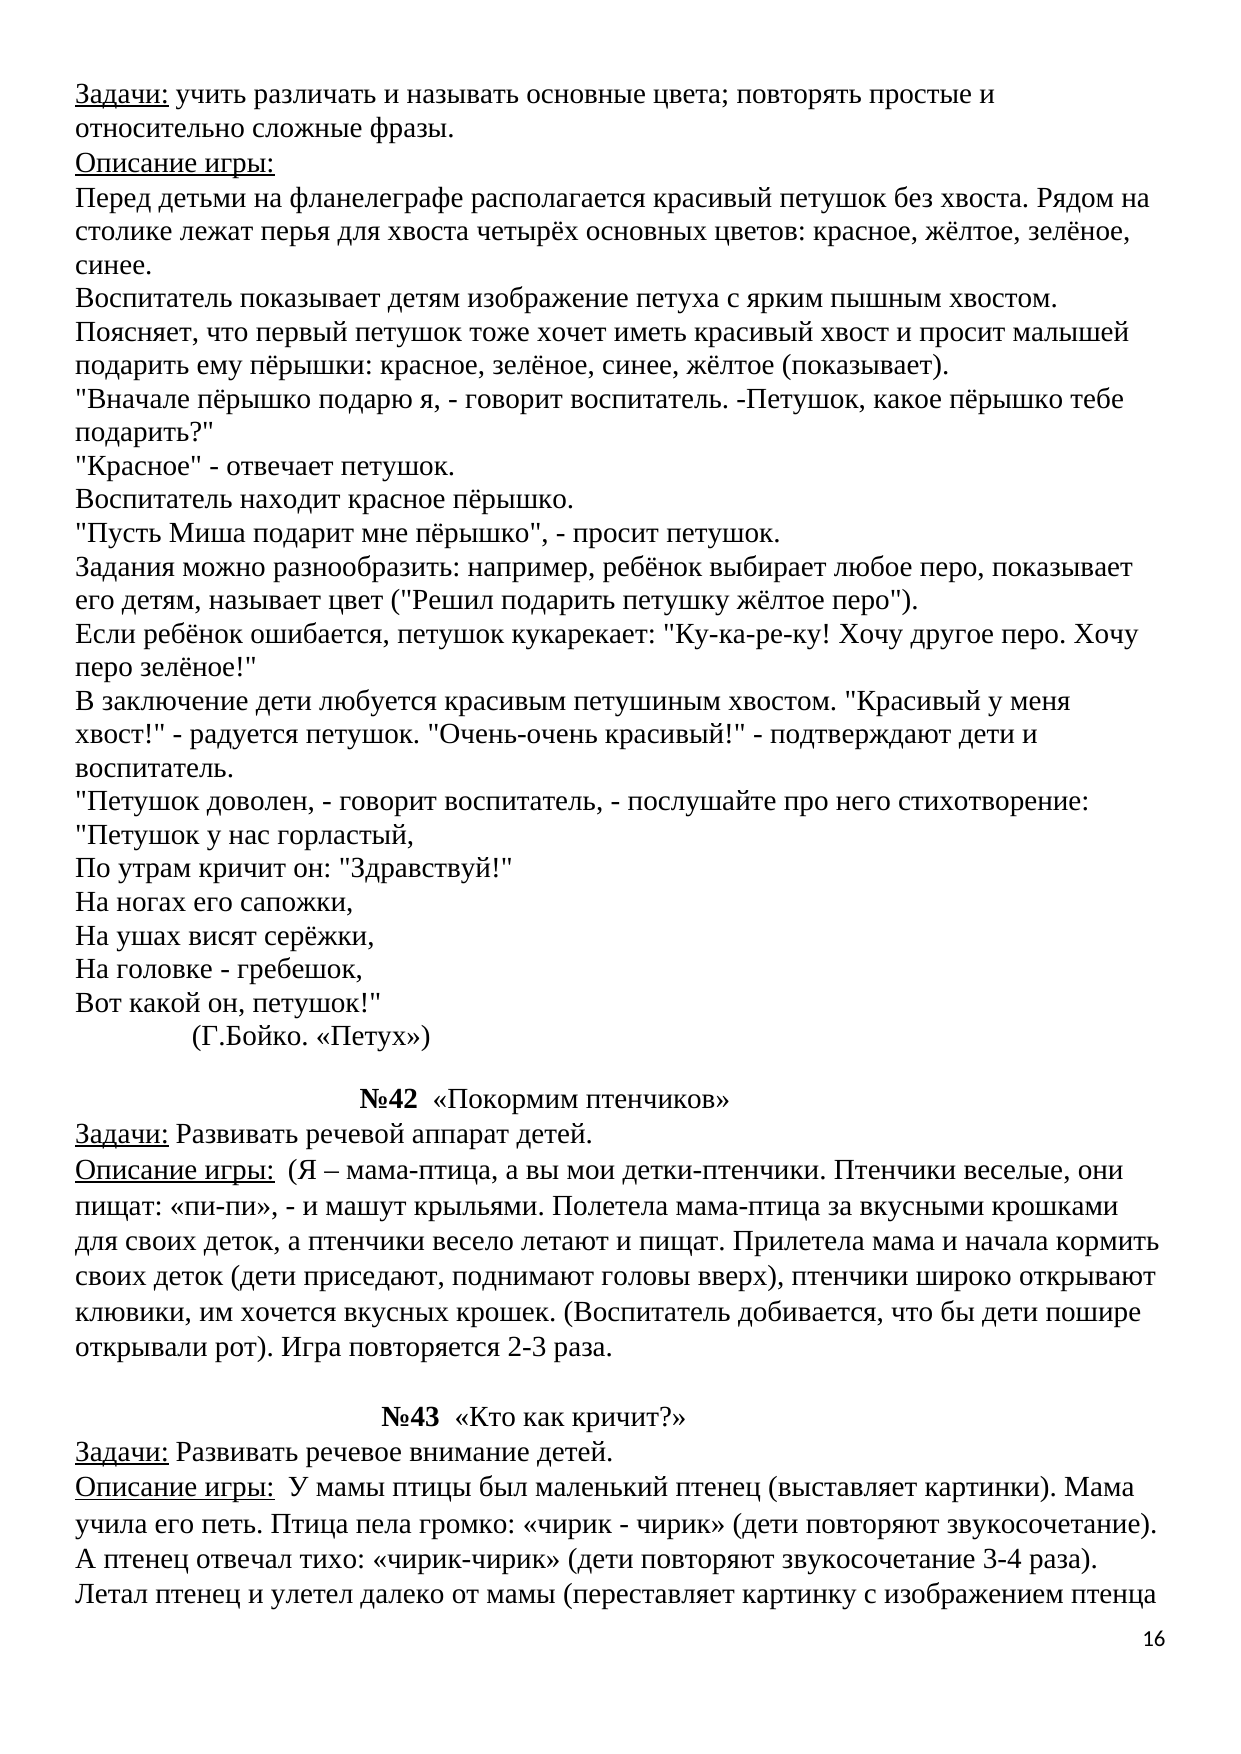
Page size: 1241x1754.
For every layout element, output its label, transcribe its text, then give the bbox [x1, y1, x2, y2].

text №42 «Покормим птенчиков» Задачи: Развивать речевой аппарат детей. Описание игры: (Я – мама-птица, а вы мои детки-птенчики. Птенчики веселые, они пищат: «пи-пи», - и машут крыльями. Полетела мама-птица за вкусными крошками для своих деток, а птенчики весело летают и пищат. Прилетела мама и начала кормить своих деток (дети приседают, поднимают головы вверх), птенчики широко открывают клювики, им хочется вкусных крошек. (Воспитатель добивается, что бы дети пошире открывали рот). Игра повторяется 2-3 раза. [75, 1080, 1165, 1362]
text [75, 1398, 1165, 1610]
text Задачи: учить различать и называть основные цвета; повторять простые и относительно сложные фразы. Описание игры: Перед детьми на фланелеграфе располагается красивый петушок без хвоста. Рядом на столике лежат перья для хвоста четырёх основных цветов: красное, жёлтое, зелёное, синее. Воспитатель показывает детям изображение петуха с ярким пышным хвостом. Поясняет, что первый петушок тоже хочет иметь красивый хвост и просит малышей подарить ему пёрышки: красное, зелёное, синее, жёлтое (показывает). "Вначале пёрышко подарю я, - говорит воспитатель. -Петушок, какое пёрышко тебе подарить?" "Красное" - отвечает петушок. Воспитатель находит красное пёрышко. "Пусть Миша подарит мне пёрышко", - просит петушок. Задания можно разнообразить: например, ребёнок выбирает любое перо, показывает его детям, называет цвет ("Решил подарить петушку жёлтое перо"). Если ребёнок ошибается, петушок кукарекает: "Ку-ка-ре-ку! Хочу другое перо. Хочу перо зелёное!" В заключение дети любуется красивым петушиным хвостом. "Красивый у меня хвост!" - радуется петушок. "Очень-очень красивый!" - подтверждают дети и воспитатель. "Петушок доволен, - говорит воспитатель, - послушайте про него стихотворение: "Петушок у нас горластый, По утрам кричит он: "Здравствуй!" На ногах его сапожки, На ушах висят серёжки, На головке - гребешок, Вот какой он, петушок!" (Г.Бойко. «Петух») [75, 75, 1165, 1052]
